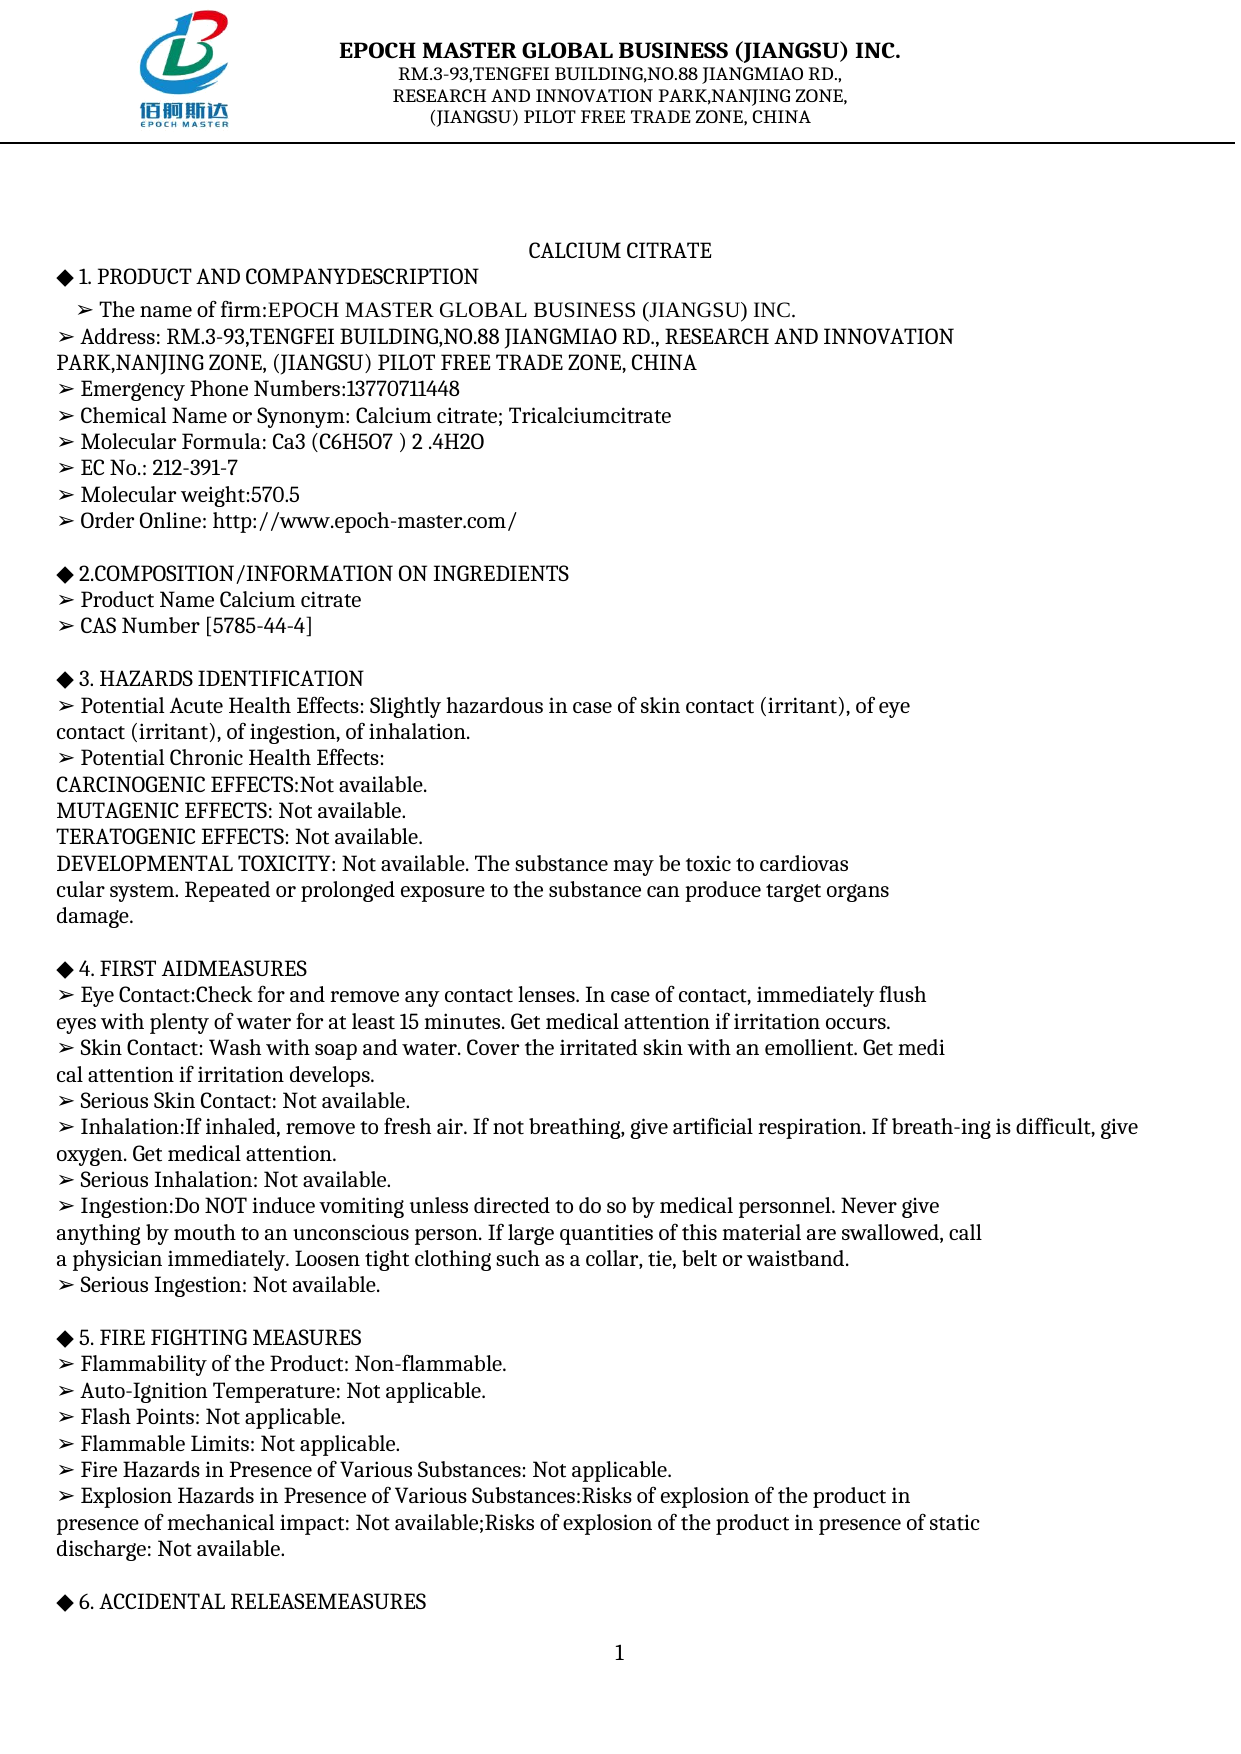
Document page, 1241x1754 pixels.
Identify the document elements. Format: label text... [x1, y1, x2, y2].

text ◆ 3. HAZARDS IDENTIFICATION [56, 666, 1184, 692]
text ➢ Serious Skin Contact: Not available. [56, 1088, 1184, 1114]
text a physician immediately. Loosen tight clothing such as a collar, tie, belt or waistband. [56, 1246, 1184, 1272]
text ◆ 6. ACCIDENTAL RELEASEMEASURES [56, 1588, 1184, 1615]
text MUTAGENIC EFFECTS: Not available. [56, 798, 1184, 824]
text ◆ 1. PRODUCT AND COMPANYDESCRIPTION [56, 264, 1184, 290]
text PARK,NANJING ZONE, (JIANGSU) PILOT FREE TRADE ZONE, CHINA [56, 350, 1184, 376]
text ➢ Serious Inhalation: Not available. [56, 1167, 1184, 1193]
text ➢ Serious Ingestion: Not available. [56, 1272, 1184, 1298]
text anything by mouth to an unconscious person. If large quantities of this material are swallowed, call [56, 1219, 1184, 1246]
text ➢ Auto-Ignition Temperature: Not applicable. [56, 1378, 1184, 1404]
text ➢ Molecular weight:570.5 [56, 482, 1184, 508]
text ➢ Eye Contact:Check for and remove any contact lenses. In case of contact, immediately flush [56, 982, 1184, 1009]
text ➢ Potential Chronic Health Effects: [56, 745, 1184, 771]
text presence of mechanical impact: Not available;Risks of explosion of the product in presence of static [56, 1509, 1184, 1536]
text ➢ CAS Number [5785-44-4] [56, 613, 1184, 640]
text TERATOGENIC EFFECTS: Not available. [56, 824, 1184, 851]
text ➢ EC No.: 212-391-7 [56, 455, 1184, 482]
text ➢ Fire Hazards in Presence of Various Substances: Not applicable. [56, 1457, 1184, 1483]
text ➢ Flammability of the Product: Non-flammable. [56, 1351, 1184, 1378]
text ➢ Flammable Limits: Not applicable. [56, 1430, 1184, 1457]
text ➢ Potential Acute Health Effects: Slightly hazardous in case of skin contact (irritant), of eye [56, 692, 1184, 719]
text ➢ Ingestion:Do NOT induce vomiting unless directed to do so by medical personnel. Never give [56, 1193, 1184, 1219]
text ➢ Molecular Formula: Ca3 (C6H5O7 ) 2 .4H2O [56, 429, 1184, 455]
text CALCIUM CITRATE [56, 237, 1184, 264]
text damage. [56, 903, 1184, 929]
text contact (irritant), of ingestion, of inhalation. [56, 719, 1184, 745]
text ➢ Skin Contact: Wash with soap and water. Cover the irritated skin with an emollient. Get medi [56, 1035, 1184, 1061]
text cal attention if irritation develops. [56, 1061, 1184, 1088]
text ➢ Inhalation:If inhaled, remove to fresh air. If not breathing, give artificial respiration. If breath-ing is difficult, give oxygen. Get medical attention. [56, 1114, 1184, 1167]
text ➢ Product Name Calcium citrate [56, 587, 1184, 613]
text ➢ Emergency Phone Numbers:13770711448 [56, 376, 1184, 402]
text CARCINOGENIC EFFECTS:Not available. [56, 771, 1184, 798]
text ➢ Address: RM.3-93,TENGFEI BUILDING,NO.88 JIANGMIAO RD., RESEARCH AND INNOVATION [56, 323, 1184, 350]
text discharge: Not available. [56, 1536, 1184, 1562]
text DEVELOPMENTAL TOXICITY: Not available. The substance may be toxic to cardiovas [56, 851, 1184, 877]
text eyes with plenty of water for at least 15 minutes. Get medical attention if irritation occurs. [56, 1009, 1184, 1035]
text ◆ 4. FIRST AIDMEASURES [56, 956, 1184, 982]
text ➢ The name of firm:EPOCH MASTER GLOBAL BUSINESS (JIANGSU) INC. [75, 297, 1184, 323]
text cular system. Repeated or prolonged exposure to the substance can produce target organs [56, 877, 1184, 903]
text ➢ Flash Points: Not applicable. [56, 1404, 1184, 1430]
picture [86, 0, 299, 140]
text ➢ Chemical Name or Synonym: Calcium citrate; Tricalciumcitrate [56, 402, 1184, 429]
text ◆ 2.COMPOSITION/INFORMATION ON INGREDIENTS [56, 561, 1184, 587]
text ◆ 5. FIRE FIGHTING MEASURES [56, 1325, 1184, 1351]
text ➢ Order Online: http://www.epoch-master.com/ [56, 508, 1184, 534]
text ➢ Explosion Hazards in Presence of Various Substances:Risks of explosion of the product in [56, 1483, 1184, 1509]
